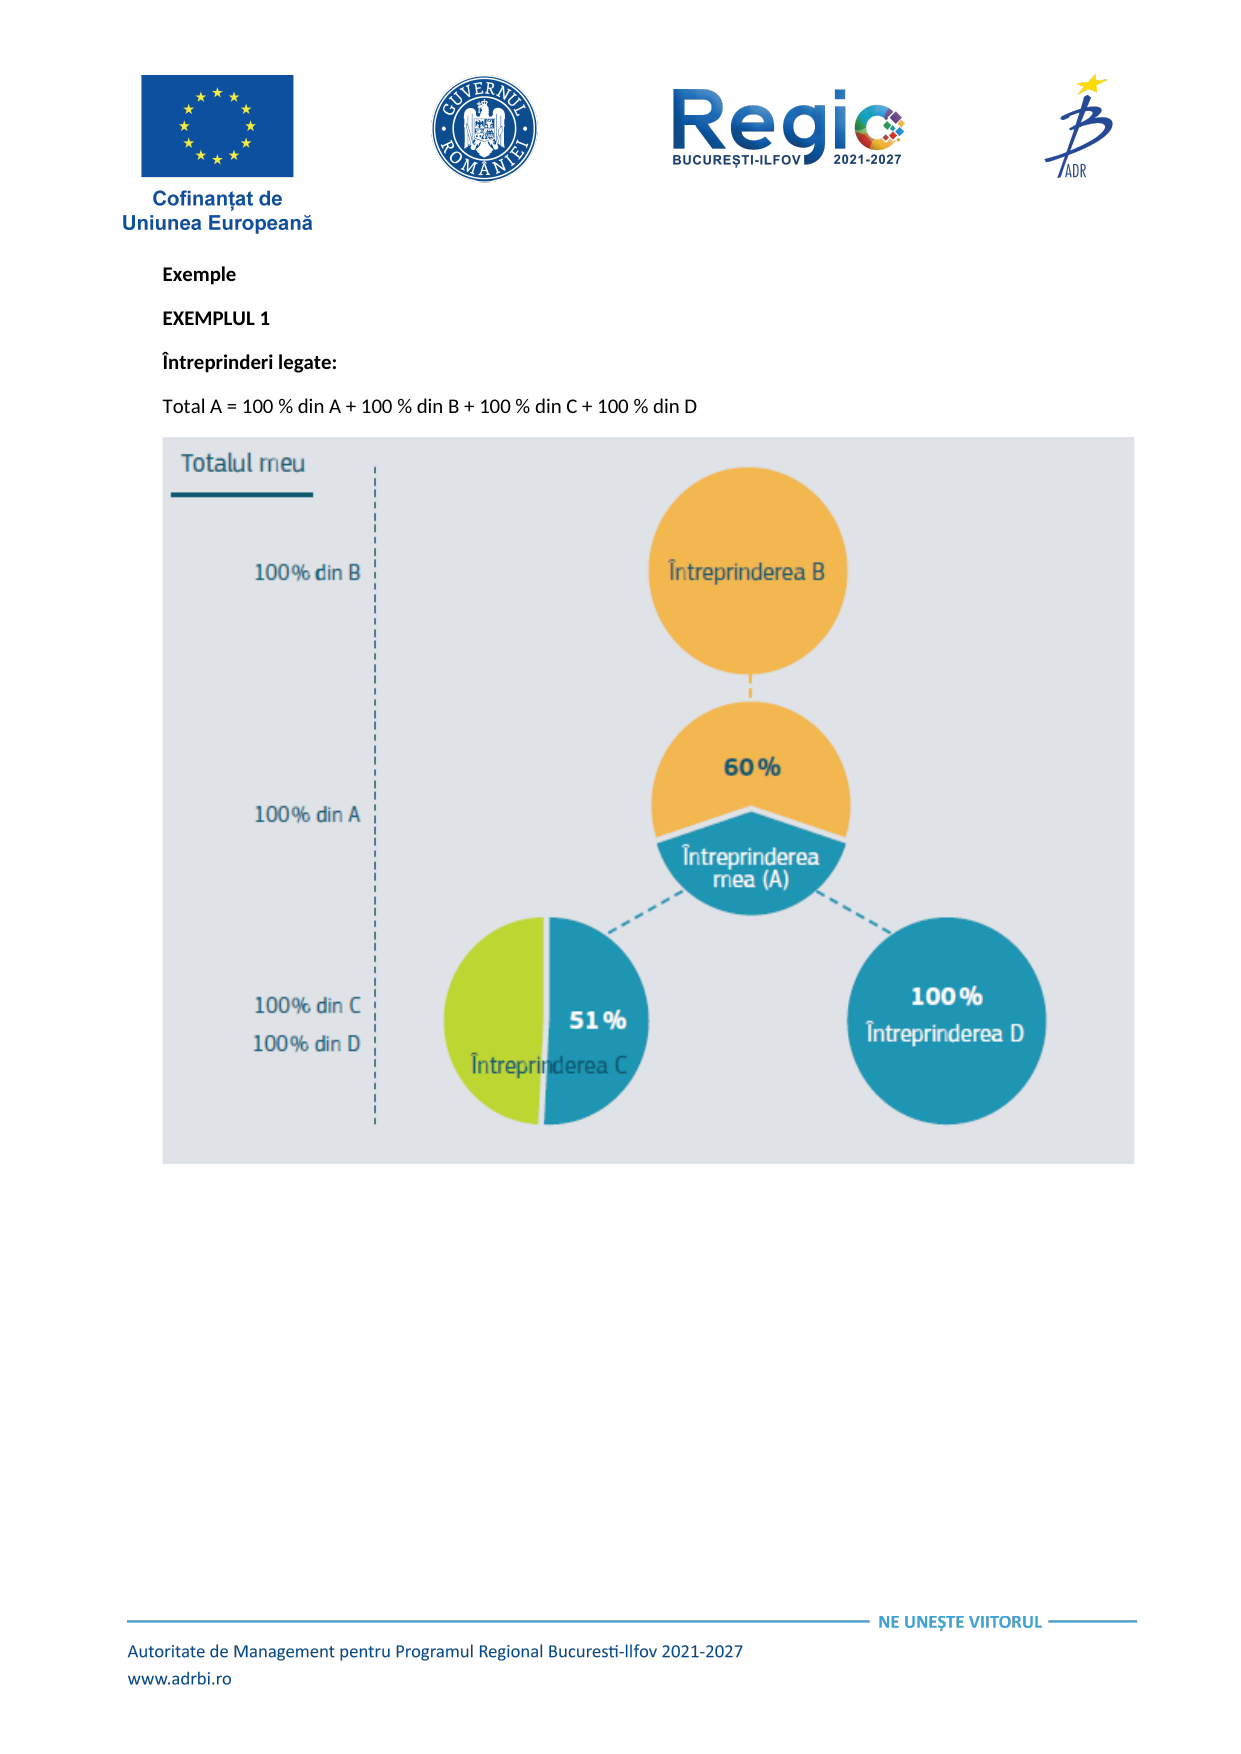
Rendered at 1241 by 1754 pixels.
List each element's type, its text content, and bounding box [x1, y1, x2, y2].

text Total A = 100 % din A + 100 % din B + 100 % din C + 100 % din D [162, 393, 1137, 419]
text EXEMPLUL 1 [162, 305, 1137, 331]
picture [118, 73, 1115, 234]
text Întreprinderi legate: [162, 349, 1137, 375]
picture [127, 1616, 1138, 1685]
text Exemple [162, 261, 1137, 287]
